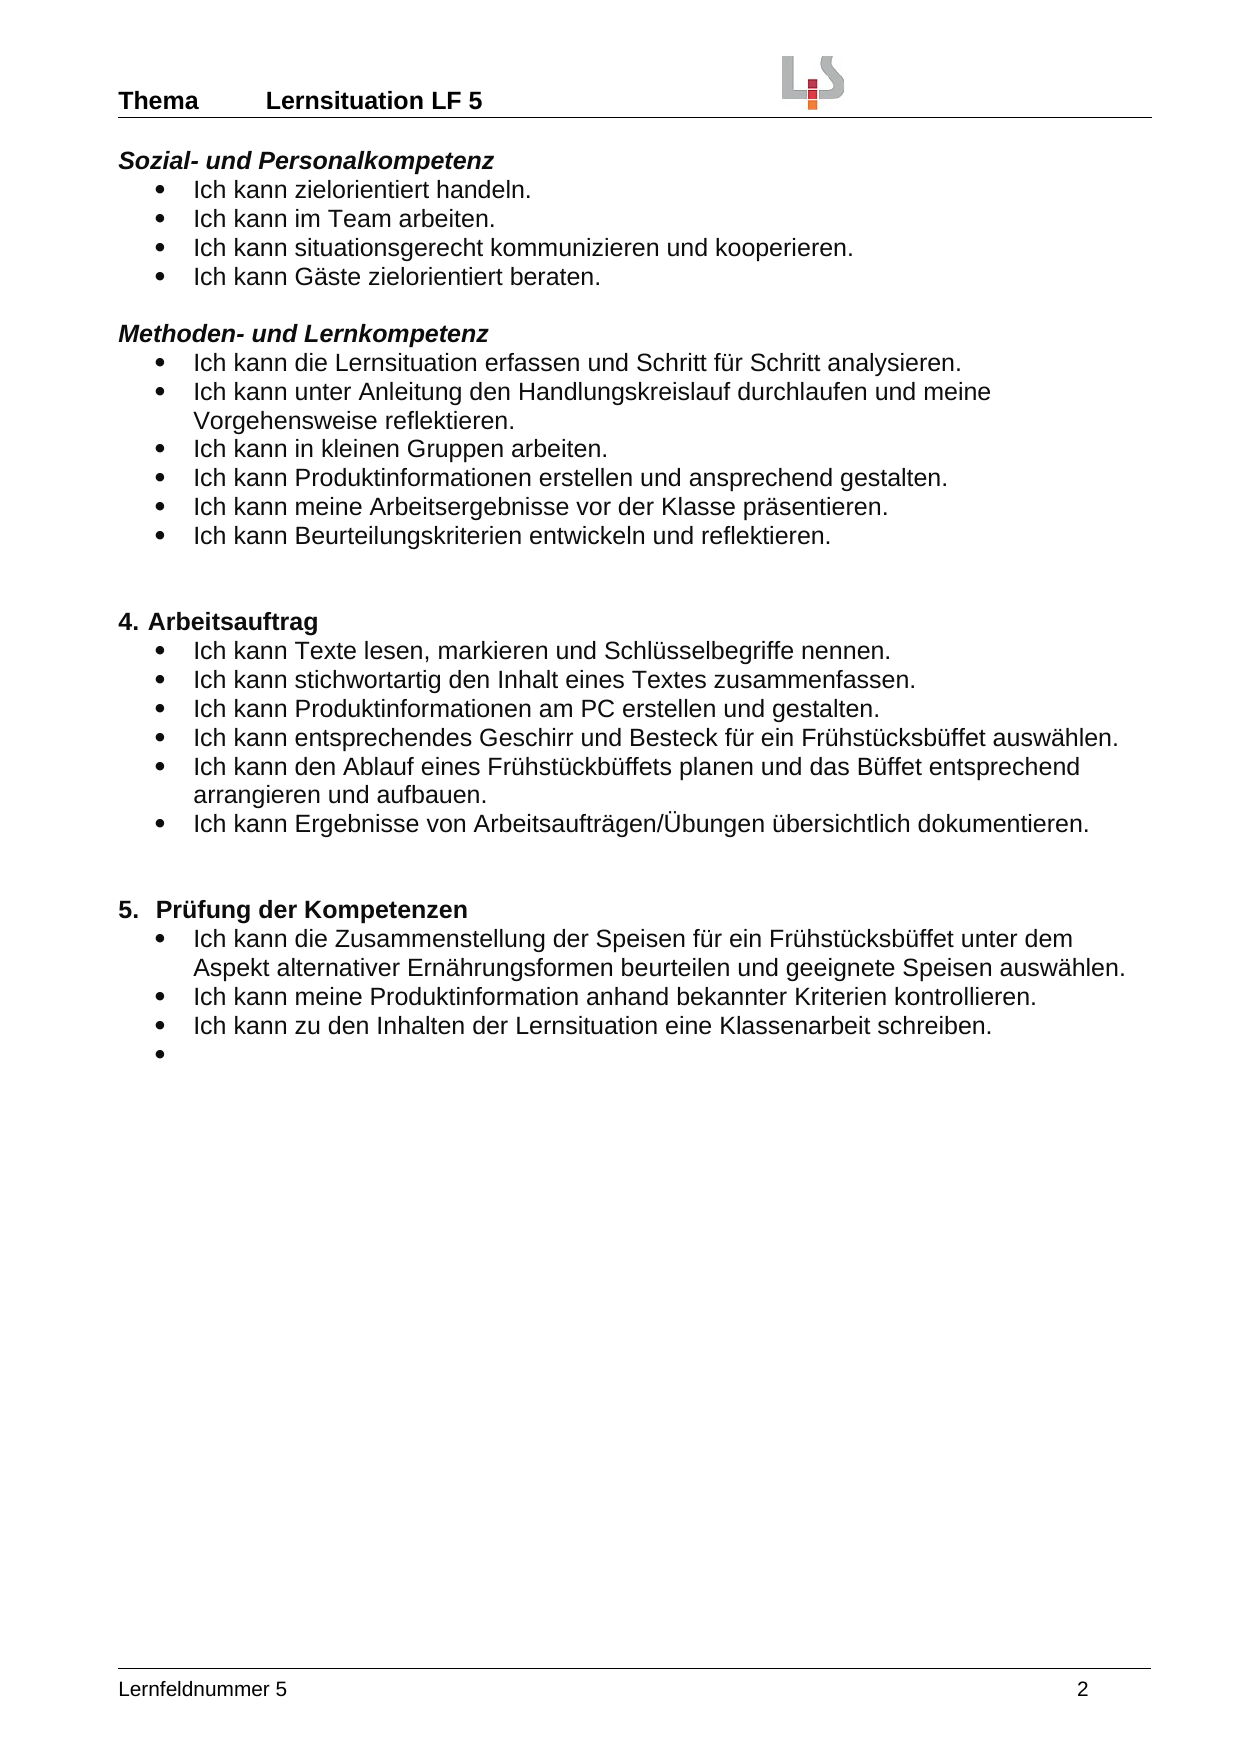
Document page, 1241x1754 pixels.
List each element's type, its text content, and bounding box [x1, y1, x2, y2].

list Ich kann unter Anleitung den Handlungskreislauf durchlaufen und meine Vorgehensweise reflektieren. [156, 377, 1152, 434]
list Ich kann in kleinen Gruppen arbeiten. [156, 434, 1152, 463]
text Sozial- und Personalkompetenz [118, 146, 1152, 175]
list Ich kann im Team arbeiten. [156, 204, 1152, 233]
list Ich kann stichwortartig den Inhalt eines Textes zusammenfassen. [156, 665, 1152, 694]
list Ich kann Texte lesen, markieren und Schlüsselbegriffe nennen. [156, 636, 1152, 665]
list Ich kann Produktinformationen am PC erstellen und gestalten. [156, 694, 1152, 723]
list Ich kann Gäste zielorientiert beraten. [156, 262, 1152, 291]
list Ich kann entsprechendes Geschirr und Besteck für ein Frühstücksbüffet auswählen. [156, 723, 1152, 752]
list Ich kann den Ablauf eines Frühstückbüffets planen und das Büffet entsprechend arrangieren und aufbauen. [156, 752, 1152, 809]
list Ich kann meine Produktinformation anhand bekannter Kriterien kontrollieren. [156, 982, 1152, 1011]
list Ich kann Ergebnisse von Arbeitsaufträgen/Übungen übersichtlich dokumentieren. [156, 809, 1152, 838]
list Ich kann zielorientiert handeln. [156, 175, 1152, 204]
list Ich kann Produktinformationen erstellen und ansprechend gestalten. [156, 463, 1152, 492]
list Ich kann zu den Inhalten der Lernsituation eine Klassenarbeit schreiben. [156, 1011, 1152, 1039]
list Ich kann meine Arbeitsergebnisse vor der Klasse präsentieren. [156, 492, 1152, 521]
list Arbeitsauftrag [118, 607, 1152, 636]
picture [781, 52, 845, 110]
list Ich kann situationsgerecht kommunizieren und kooperieren. [156, 233, 1152, 262]
text Methoden- und Lernkompetenz [118, 319, 1152, 348]
list Ich kann die Lernsituation erfassen und Schritt für Schritt analysieren. [156, 348, 1152, 377]
list Ich kann die Zusammenstellung der Speisen für ein Frühstücksbüffet unter dem Aspekt alternativer Ernährungsformen beurteilen und geeignete Speisen auswählen. [156, 924, 1152, 982]
list Prüfung der Kompetenzen [118, 896, 1152, 924]
list Ich kann Beurteilungskriterien entwickeln und reflektieren. [156, 521, 1152, 550]
